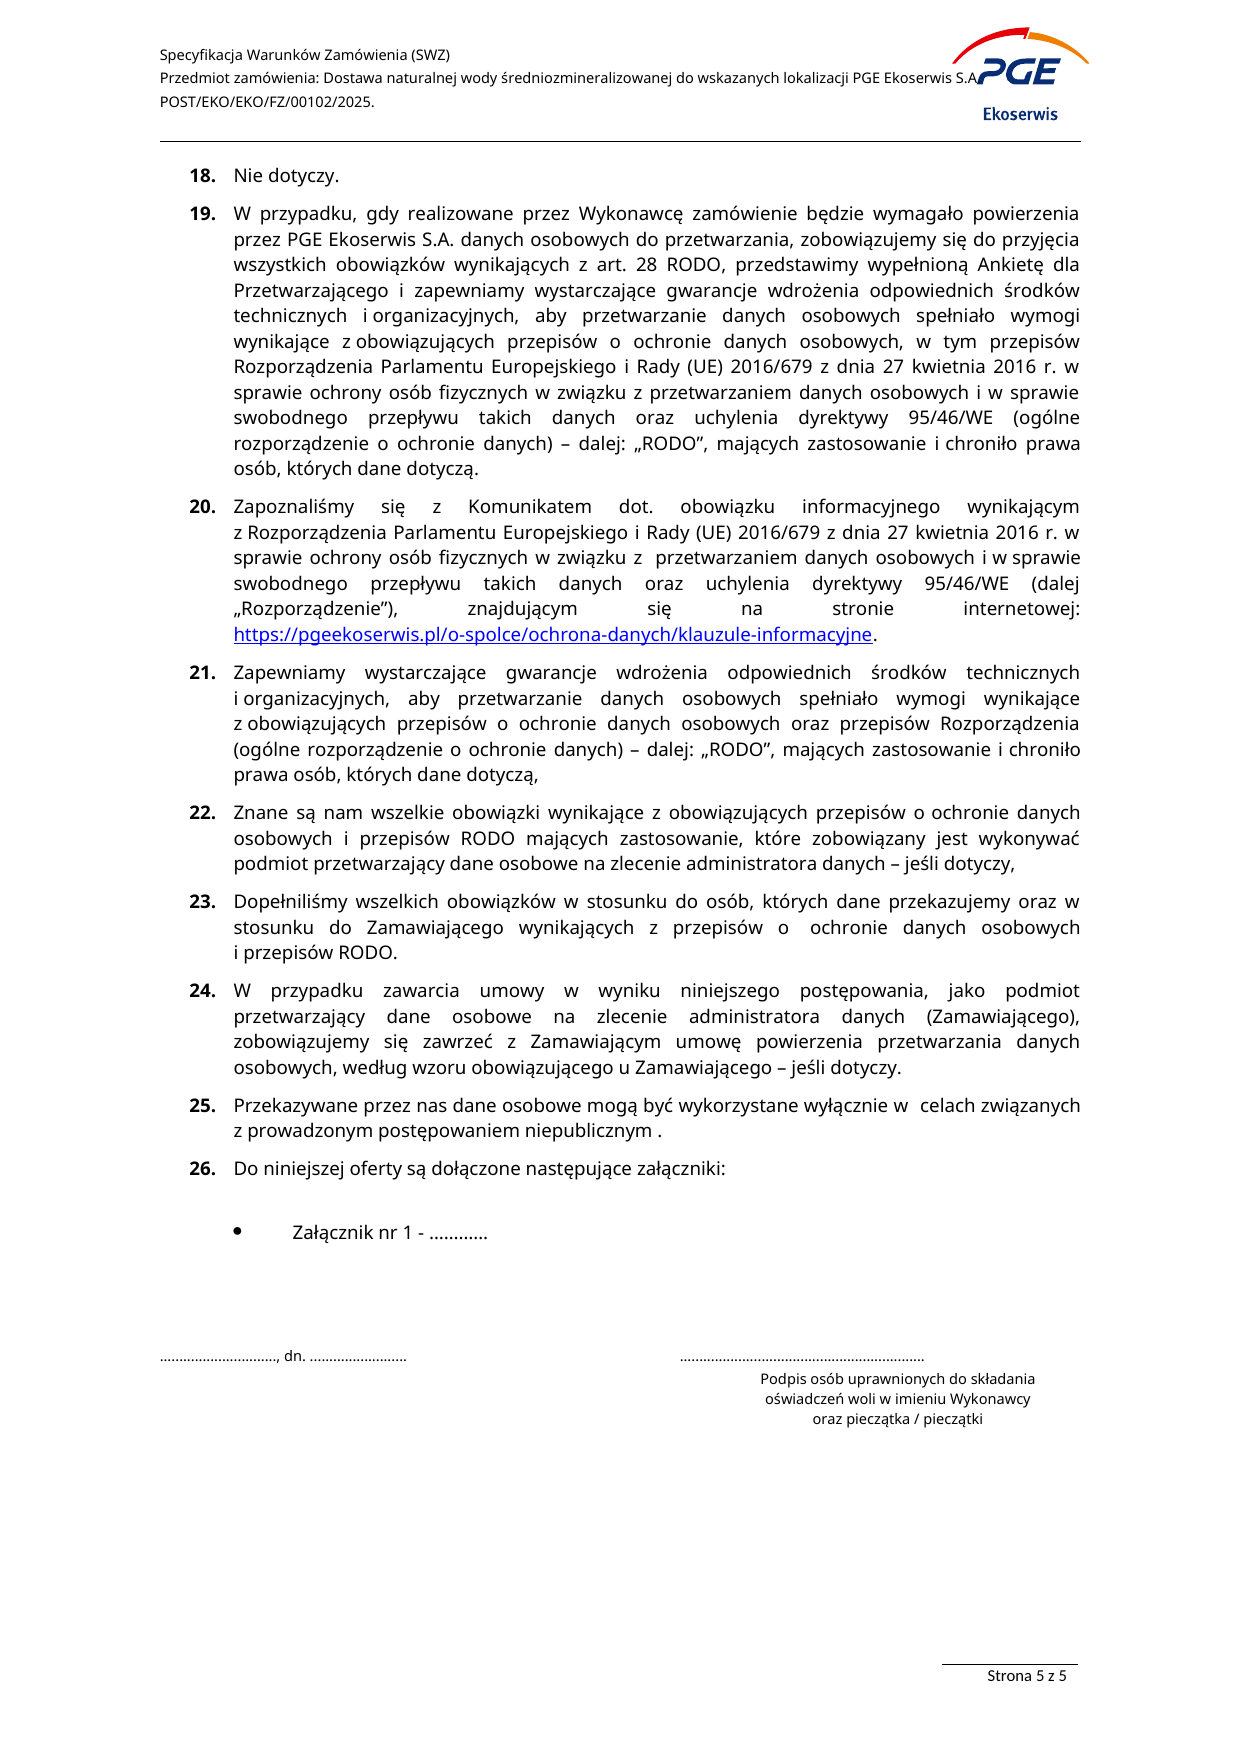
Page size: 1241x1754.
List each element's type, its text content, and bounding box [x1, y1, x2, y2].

list Zapewniamy wystarczające gwarancje wdrożenia odpowiednich środków technicznych i organizacyjnych, aby przetwarzanie danych osobowych spełniało wymogi wynikające z obowiązujących przepisów o ochronie danych osobowych oraz przepisów Rozporządzenia (ogólne rozporządzenie o ochronie danych) – dalej: „RODO”, mających zastosowanie i chroniło prawa osób, których dane dotyczą, [189, 659, 1081, 787]
list Przekazywane przez nas dane osobowe mogą być wykorzystane wyłącznie w celach związanych z prowadzonym postępowaniem niepublicznym . [189, 1092, 1081, 1143]
list W przypadku zawarcia umowy w wyniku niniejszego postępowania, jako podmiot przetwarzający dane osobowe na zlecenie administratora danych (Zamawiającego), zobowiązujemy się zawrzeć z Zamawiającym umowę powierzenia przetwarzania danych osobowych, według wzoru obowiązującego u Zamawiającego – jeśli dotyczy. [189, 977, 1081, 1079]
list Nie dotyczy. [189, 162, 1081, 188]
text Podpis osób uprawnionych do składania oświadczeń woli w imieniu Wykonawcy oraz pieczątka / pieczątki [722, 1369, 1074, 1429]
list Znane są nam wszelkie obowiązki wynikające z obowiązujących przepisów o ochronie danych osobowych i przepisów RODO mających zastosowanie, które zobowiązany jest wykonywać podmiot przetwarzający dane osobowe na zlecenie administratora danych – jeśli dotyczy, [189, 799, 1081, 876]
list Zapoznaliśmy się z Komunikatem dot. obowiązku informacyjnego wynikającym z Rozporządzenia Parlamentu Europejskiego i Rady (UE) 2016/679 z dnia 27 kwietnia 2016 r. w sprawie ochrony osób fizycznych w związku z przetwarzaniem danych osobowych i w sprawie swobodnego przepływu takich danych oraz uchylenia dyrektywy 95/46/WE (dalej „Rozporządzenie”), znajdującym się na stronie internetowej: https://pgeekoserwis.pl/o-spolce/ochrona-danych/klauzule-informacyjne. [189, 494, 1081, 647]
list Dopełniliśmy wszelkich obowiązków w stosunku do osób, których dane przekazujemy oraz w stosunku do Zamawiającego wynikających z przepisów o ochronie danych osobowych i przepisów RODO. [189, 888, 1081, 965]
text .............................., dn. ......................... ............................................................... [159, 1345, 1184, 1365]
list W przypadku, gdy realizowane przez Wykonawcę zamówienie będzie wymagało powierzenia przez PGE Ekoserwis S.A. danych osobowych do przetwarzania, zobowiązujemy się do przyjęcia wszystkich obowiązków wynikających z art. 28 RODO, przedstawimy wypełnioną Ankietę dla Przetwarzającego i zapewniamy wystarczające gwarancje wdrożenia odpowiednich środków technicznych i organizacyjnych, aby przetwarzanie danych osobowych spełniało wymogi wynikające z obowiązujących przepisów o ochronie danych osobowych, w tym przepisów Rozporządzenia Parlamentu Europejskiego i Rady (UE) 2016/679 z dnia 27 kwietnia 2016 r. w sprawie ochrony osób fizycznych w związku z przetwarzaniem danych osobowych i w sprawie swobodnego przepływu takich danych oraz uchylenia dyrektywy 95/46/WE (ogólne rozporządzenie o ochronie danych) – dalej: „RODO”, mających zastosowanie i chroniło prawa osób, których dane dotyczą. [189, 200, 1081, 481]
list Załącznik nr 1 - ………… [233, 1219, 1081, 1245]
list Do niniejszej oferty są dołączone następujące załączniki: [189, 1156, 1081, 1181]
